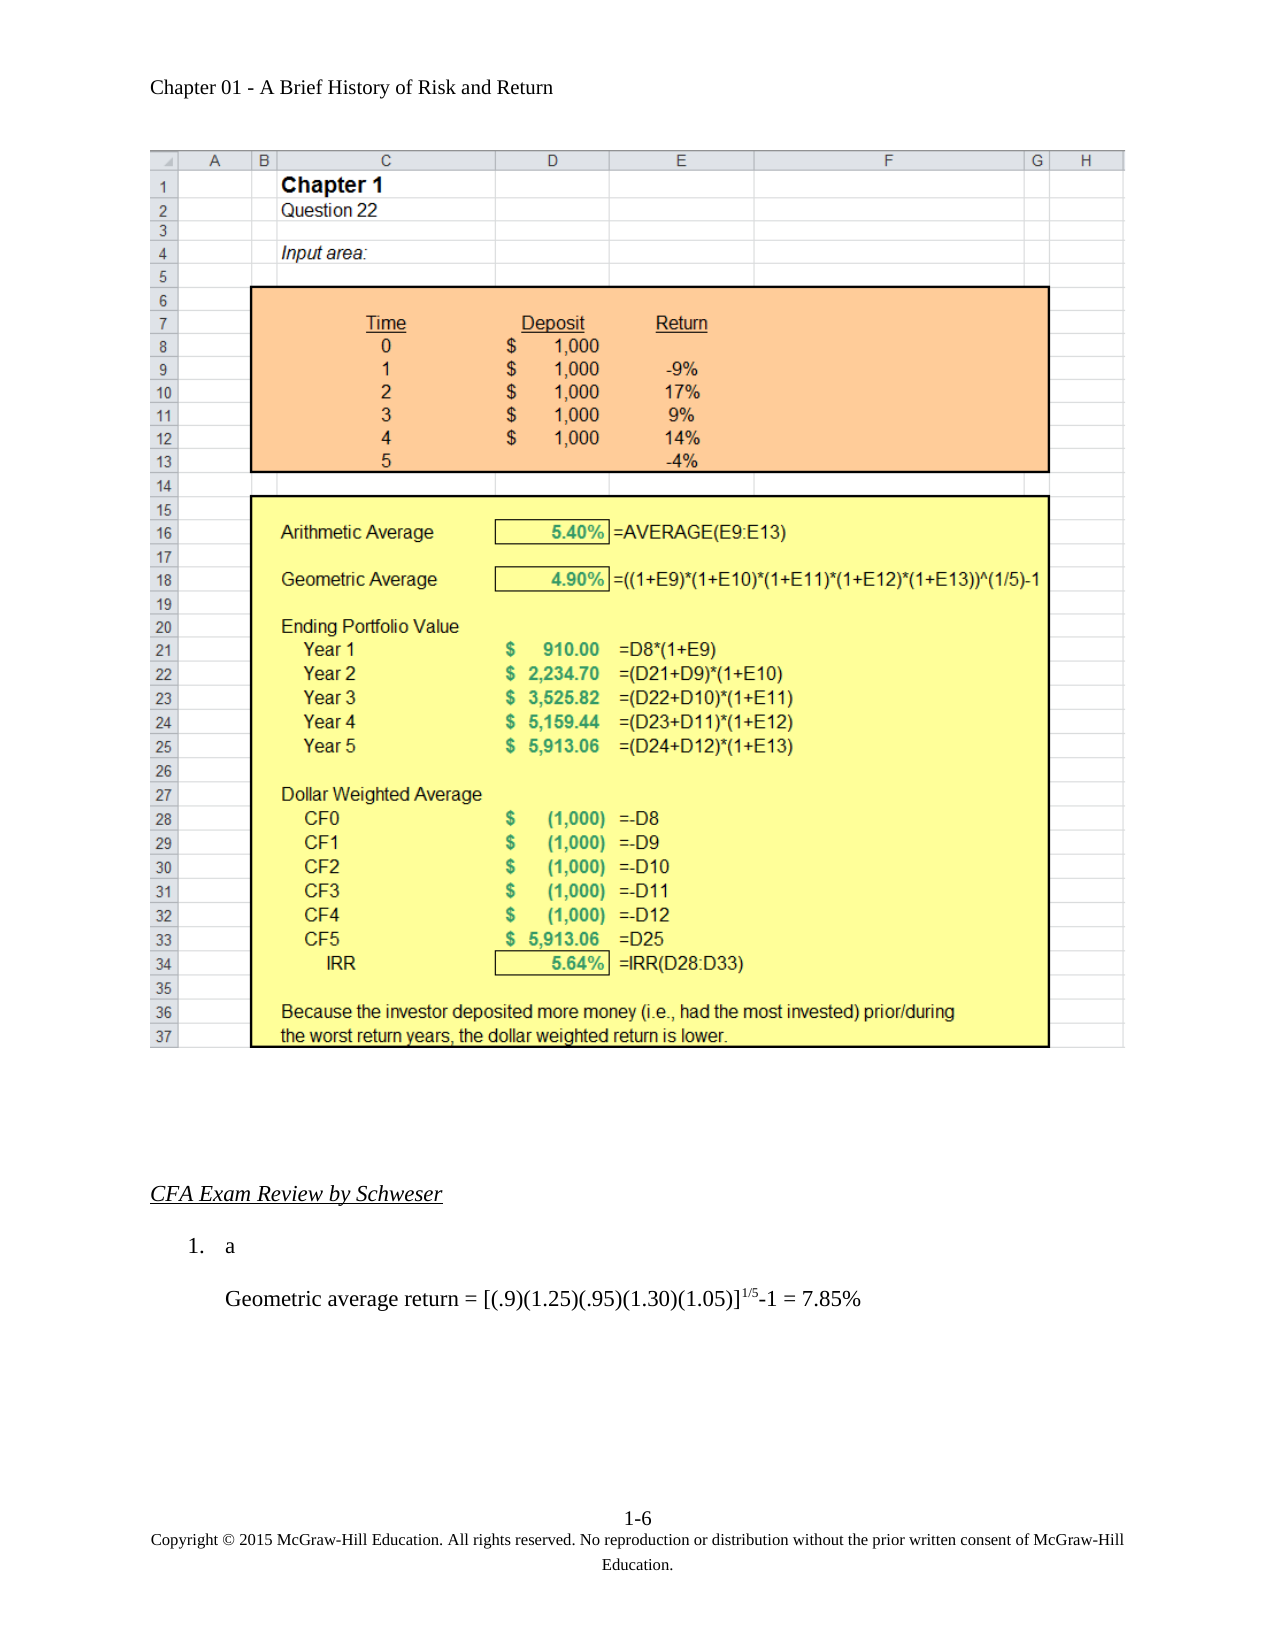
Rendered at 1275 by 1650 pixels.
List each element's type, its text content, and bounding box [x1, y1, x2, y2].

text Geometric average return = [(.9)(1.25)(.95)(1.30)(1.05)]1/5-1 = 7.85% [225, 1285, 1125, 1312]
picture [150, 150, 1125, 1048]
list a [187, 1232, 1125, 1259]
text CFA Exam Review by Schweser [150, 1180, 1125, 1206]
